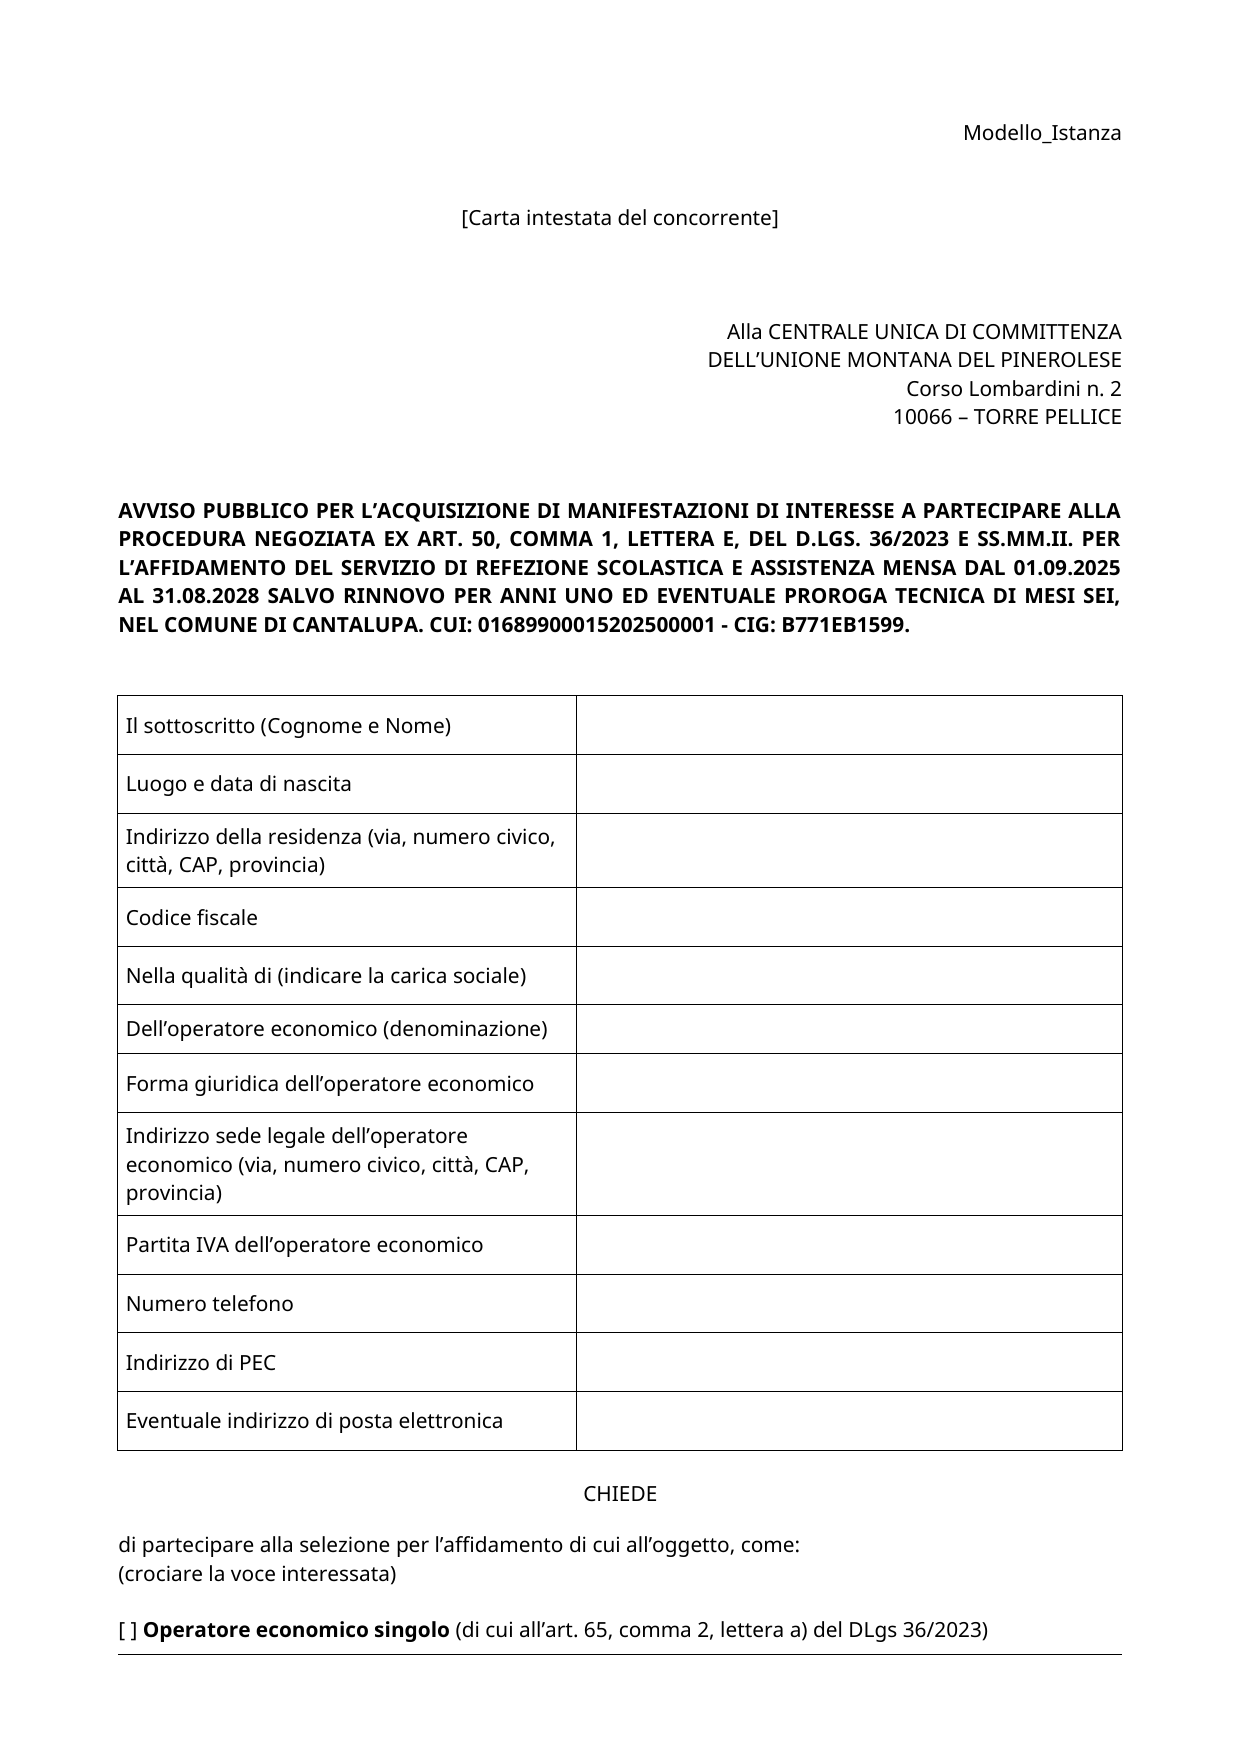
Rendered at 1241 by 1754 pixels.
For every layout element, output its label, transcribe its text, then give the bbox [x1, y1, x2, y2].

table_cell Eventuale indirizzo di posta elettronica [118, 1392, 576, 1449]
text [ ] Operatore economico singolo (di cui all’art. 65, comma 2, lettera a) del DLgs 36/2023) [118, 1616, 1122, 1644]
table_cell [577, 888, 1122, 946]
table_cell [577, 1392, 1122, 1449]
text di partecipare alla selezione per l’affidamento di cui all’oggetto, come: [118, 1530, 1122, 1559]
table_header [577, 696, 1122, 754]
table_cell Indirizzo di PEC [118, 1333, 576, 1391]
table_cell Indirizzo della residenza (via, numero civico, città, CAP, provincia) [118, 814, 576, 887]
text (crociare la voce interessata) [118, 1559, 1122, 1587]
text CHIEDE [118, 1479, 1122, 1507]
table_cell Indirizzo sede legale dell’operatore economico (via, numero civico, città, CAP, provincia) [118, 1113, 576, 1215]
table_header Il sottoscritto (Cognome e Nome) [118, 696, 576, 754]
text DELL’UNIONE MONTANA DEL PINEROLESE [118, 346, 1122, 374]
text 10066 – TORRE PELLICE [118, 402, 1122, 431]
table_cell Luogo e data di nascita [118, 755, 576, 812]
table_cell Dell’operatore economico (denominazione) [118, 1005, 576, 1053]
table_cell Partita IVA dell’operatore economico [118, 1216, 576, 1274]
table_cell [577, 1054, 1122, 1112]
table_cell [577, 1113, 1122, 1215]
table_cell [577, 1333, 1122, 1391]
table_cell Forma giuridica dell’operatore economico [118, 1054, 576, 1112]
text Modello_Istanza [118, 118, 1122, 147]
table_cell Codice fiscale [118, 888, 576, 946]
table_cell Nella qualità di (indicare la carica sociale) [118, 947, 576, 1004]
table_cell Numero telefono [118, 1275, 576, 1332]
text AVVISO PUBBLICO PER L’ACQUISIZIONE DI MANIFESTAZIONI DI INTERESSE A PARTECIPARE ALLA PROCEDURA NEGOZIATA EX ART. 50, COMMA 1, LETTERA E, DEL D.LGS. 36/2023 E SS.MM.II. PER L’AFFIDAMENTO DEL SERVIZIO DI REFEZIONE SCOLASTICA E ASSISTENZA MENSA DAL 01.09.2025 AL 31.08.2028 SALVO RINNOVO PER ANNI UNO ED EVENTUALE PROROGA TECNICA DI MESI SEI, NEL COMUNE DI CANTALUPA. CUI: 01689900015202500001 - CIG: B771EB1599. [118, 496, 1122, 638]
table_cell [577, 1005, 1122, 1053]
table_cell [577, 1275, 1122, 1332]
text Corso Lombardini n. 2 [118, 374, 1122, 402]
table_cell [577, 947, 1122, 1004]
table_cell [577, 814, 1122, 887]
text Alla CENTRALE UNICA DI COMMITTENZA [118, 317, 1122, 346]
text [Carta intestata del concorrente] [118, 203, 1122, 232]
table_cell [577, 755, 1122, 812]
table_cell [577, 1216, 1122, 1274]
